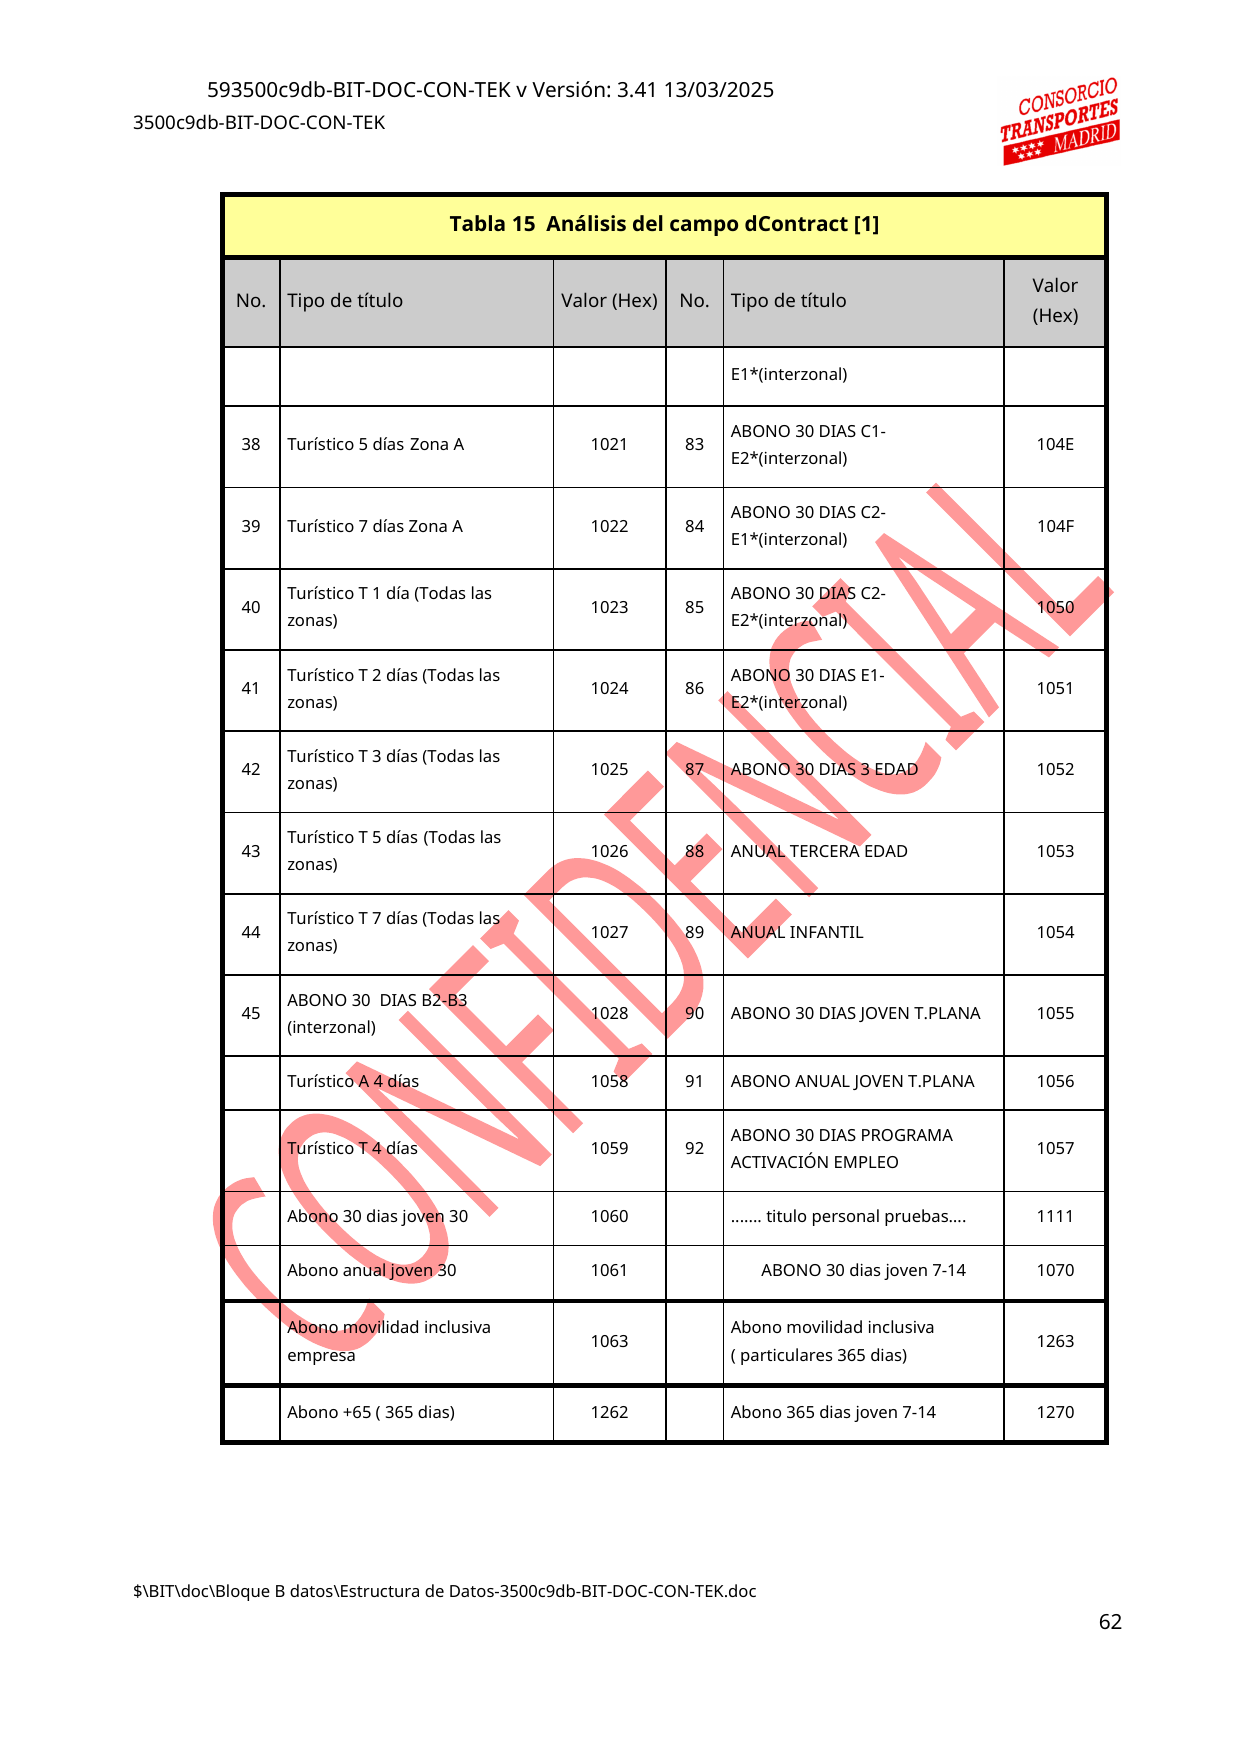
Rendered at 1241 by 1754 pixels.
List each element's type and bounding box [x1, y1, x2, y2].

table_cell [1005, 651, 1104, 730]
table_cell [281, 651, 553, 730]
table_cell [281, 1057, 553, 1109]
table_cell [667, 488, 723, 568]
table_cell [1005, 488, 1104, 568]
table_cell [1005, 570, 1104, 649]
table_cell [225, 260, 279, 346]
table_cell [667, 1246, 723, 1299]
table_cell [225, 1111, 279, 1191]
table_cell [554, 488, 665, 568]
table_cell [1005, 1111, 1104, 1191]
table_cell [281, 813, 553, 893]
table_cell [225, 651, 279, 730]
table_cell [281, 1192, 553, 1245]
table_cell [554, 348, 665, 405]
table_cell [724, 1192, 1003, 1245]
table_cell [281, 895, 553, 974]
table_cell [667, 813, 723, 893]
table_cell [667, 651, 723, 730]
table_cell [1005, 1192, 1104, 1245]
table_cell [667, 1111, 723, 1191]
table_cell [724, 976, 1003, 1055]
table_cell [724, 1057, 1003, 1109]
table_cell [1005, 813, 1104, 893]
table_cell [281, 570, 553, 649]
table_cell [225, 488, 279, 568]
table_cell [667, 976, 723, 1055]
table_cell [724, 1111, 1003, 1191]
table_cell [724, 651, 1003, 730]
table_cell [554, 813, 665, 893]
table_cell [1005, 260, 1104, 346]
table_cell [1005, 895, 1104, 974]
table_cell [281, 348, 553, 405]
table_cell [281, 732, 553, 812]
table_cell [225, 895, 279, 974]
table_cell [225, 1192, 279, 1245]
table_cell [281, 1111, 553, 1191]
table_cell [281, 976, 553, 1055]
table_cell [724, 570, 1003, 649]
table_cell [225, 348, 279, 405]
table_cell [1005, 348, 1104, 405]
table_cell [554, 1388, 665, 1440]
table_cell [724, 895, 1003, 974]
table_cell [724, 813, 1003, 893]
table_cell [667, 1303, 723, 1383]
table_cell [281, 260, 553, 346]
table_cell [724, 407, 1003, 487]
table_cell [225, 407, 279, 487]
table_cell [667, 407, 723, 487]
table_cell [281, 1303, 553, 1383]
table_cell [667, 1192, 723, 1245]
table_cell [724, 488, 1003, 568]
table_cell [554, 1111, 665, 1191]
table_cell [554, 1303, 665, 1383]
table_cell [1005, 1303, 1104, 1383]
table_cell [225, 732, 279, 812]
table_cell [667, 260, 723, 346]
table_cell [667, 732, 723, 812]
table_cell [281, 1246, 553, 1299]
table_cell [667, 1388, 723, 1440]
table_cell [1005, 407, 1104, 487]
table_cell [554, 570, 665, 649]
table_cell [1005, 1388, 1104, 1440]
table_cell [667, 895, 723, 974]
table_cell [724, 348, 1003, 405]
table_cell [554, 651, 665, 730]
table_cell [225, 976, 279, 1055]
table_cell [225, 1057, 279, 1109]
picture [996, 76, 1122, 166]
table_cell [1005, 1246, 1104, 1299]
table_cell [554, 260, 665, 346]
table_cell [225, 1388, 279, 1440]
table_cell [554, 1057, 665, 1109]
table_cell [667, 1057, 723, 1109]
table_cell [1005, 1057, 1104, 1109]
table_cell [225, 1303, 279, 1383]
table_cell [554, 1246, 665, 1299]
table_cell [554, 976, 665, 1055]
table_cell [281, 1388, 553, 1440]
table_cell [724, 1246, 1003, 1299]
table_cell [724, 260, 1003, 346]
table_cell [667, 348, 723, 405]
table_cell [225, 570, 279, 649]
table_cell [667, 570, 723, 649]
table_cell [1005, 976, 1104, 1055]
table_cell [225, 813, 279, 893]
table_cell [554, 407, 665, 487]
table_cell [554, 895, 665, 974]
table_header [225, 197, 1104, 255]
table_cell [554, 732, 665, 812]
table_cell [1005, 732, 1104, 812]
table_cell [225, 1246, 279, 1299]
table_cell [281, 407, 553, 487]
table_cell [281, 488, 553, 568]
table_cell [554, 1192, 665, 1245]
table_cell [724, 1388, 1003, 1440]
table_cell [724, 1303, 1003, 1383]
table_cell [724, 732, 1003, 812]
